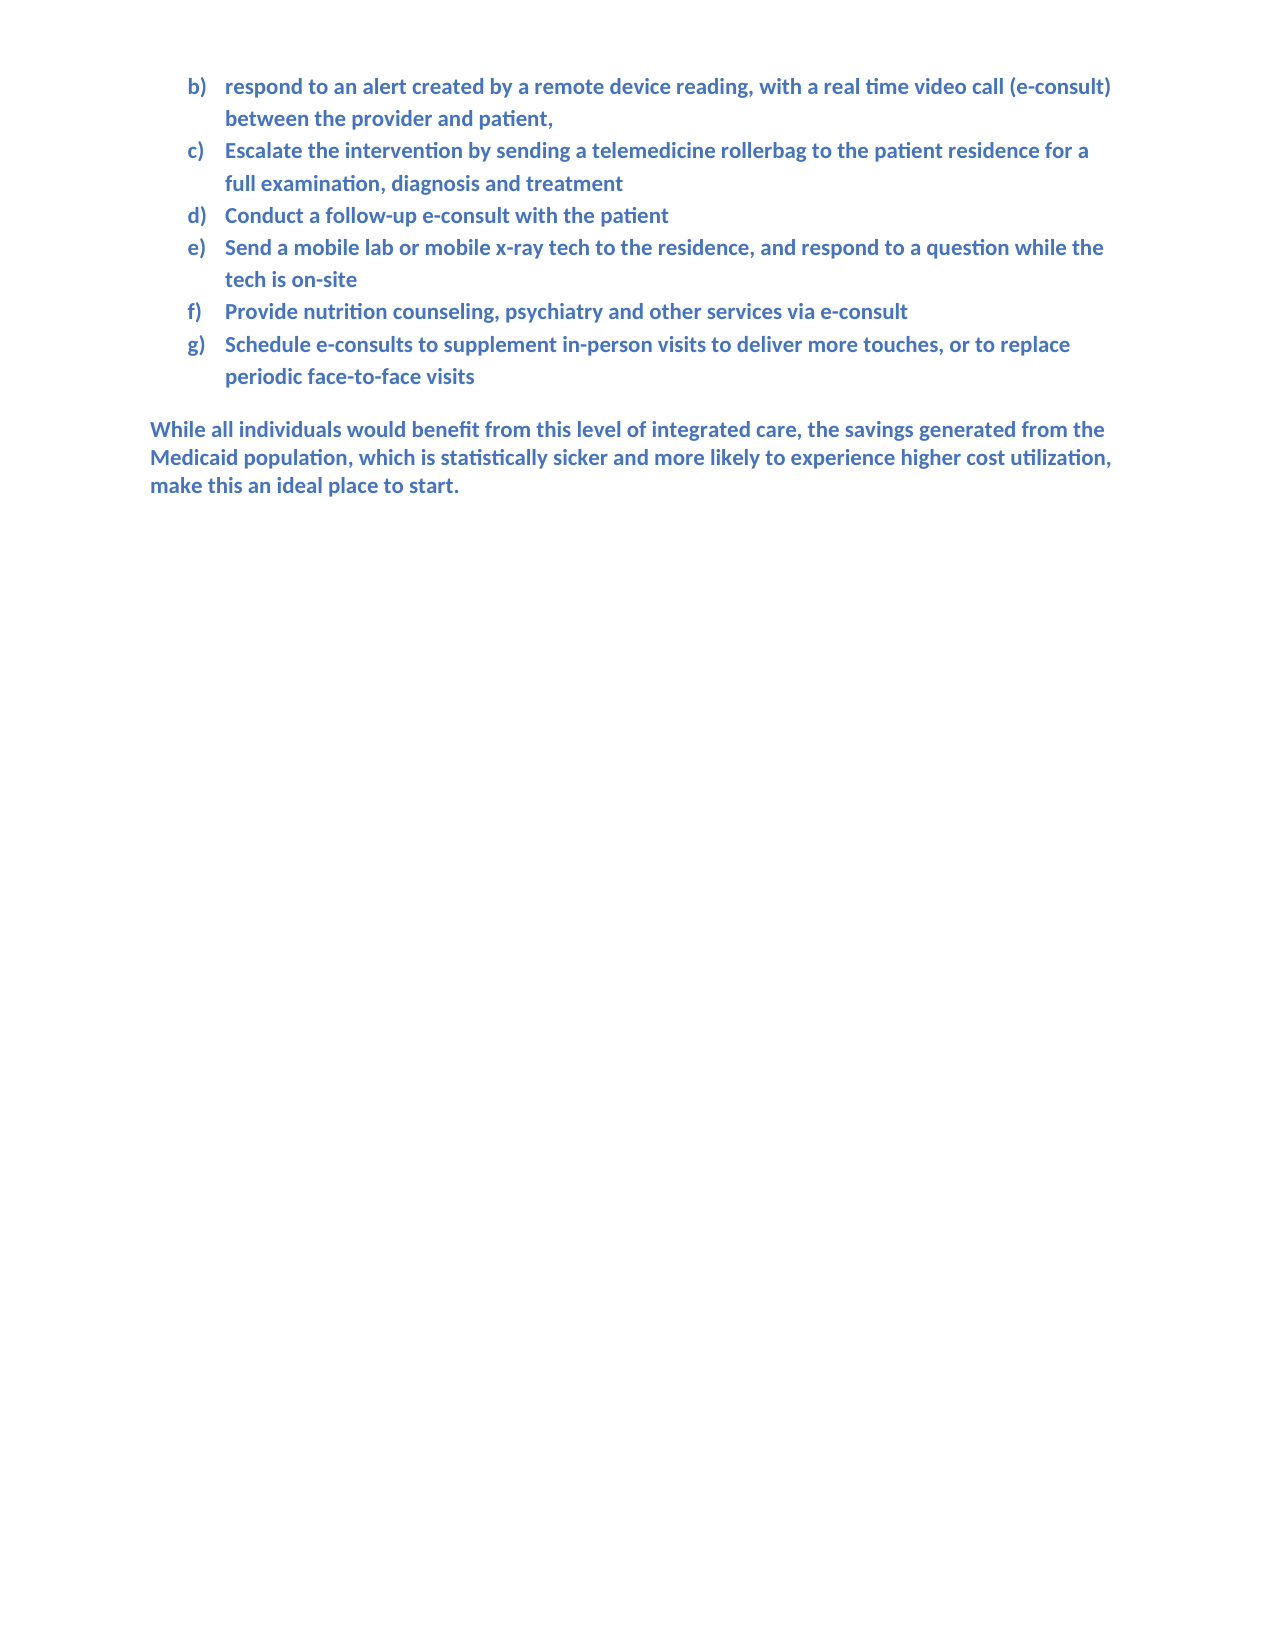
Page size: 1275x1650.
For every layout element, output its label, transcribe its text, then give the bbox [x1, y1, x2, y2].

list Escalate the intervention by sending a telemedicine rollerbag to the patient residence for a full examination, diagnosis and treatment [187, 137, 1125, 197]
list Send a mobile lab or mobile x-ray tech to the residence, and respond to a question while the tech is on-site [187, 233, 1125, 293]
text While all individuals would benefit from this level of integrated care, the savings generated from the Medicaid population, which is statistically sicker and more likely to experience higher cost utilization, make this an ideal place to start. [150, 415, 1125, 499]
list Conduct a follow-up e-consult with the patient [187, 201, 1125, 229]
list respond to an alert created by a remote device reading, with a real time video call (e-consult) between the provider and patient, [187, 72, 1125, 132]
list Provide nutrition counseling, psychiatry and other services via e-consult [187, 297, 1125, 326]
list Schedule e-consults to supplement in-person visits to deliver more touches, or to replace periodic face-to-face visits [187, 330, 1125, 390]
